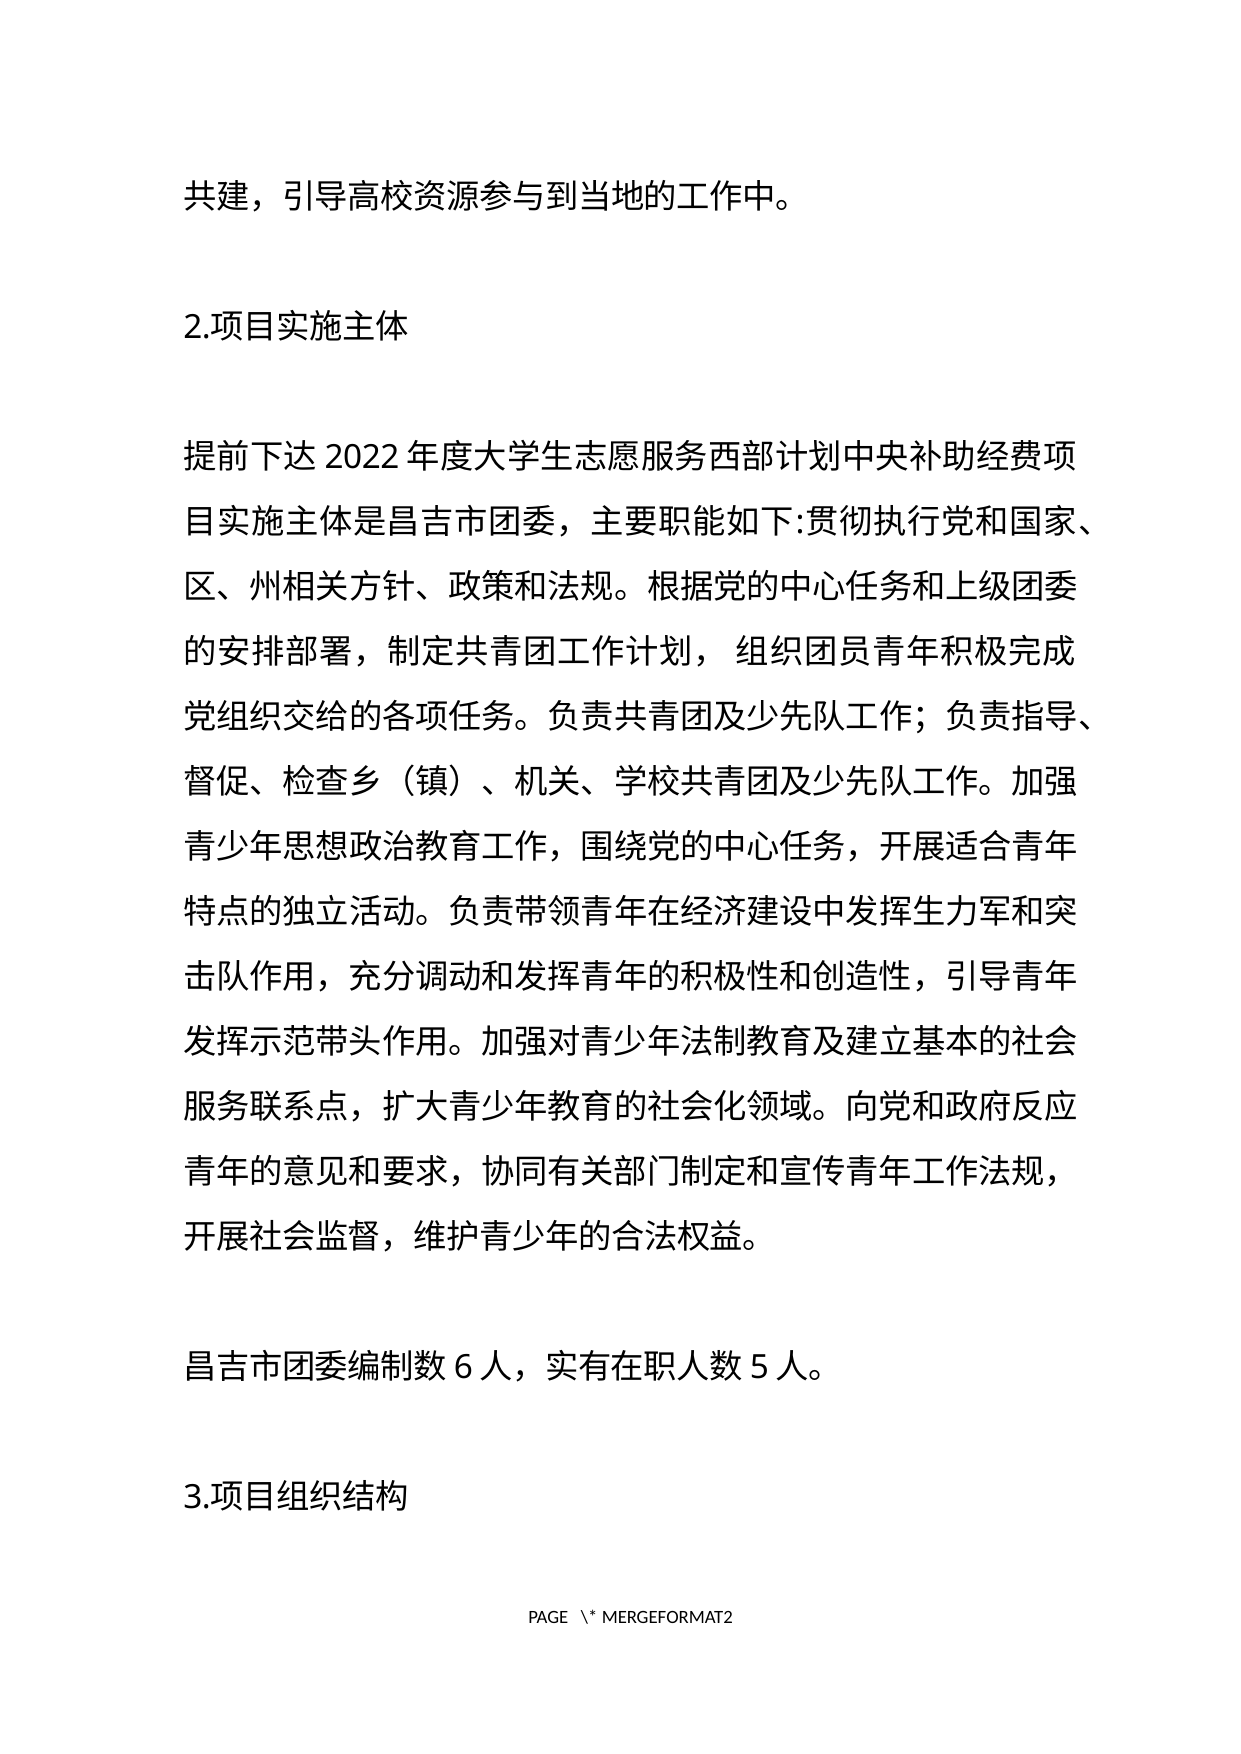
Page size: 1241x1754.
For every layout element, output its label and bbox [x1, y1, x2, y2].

text [183, 162, 1078, 1527]
